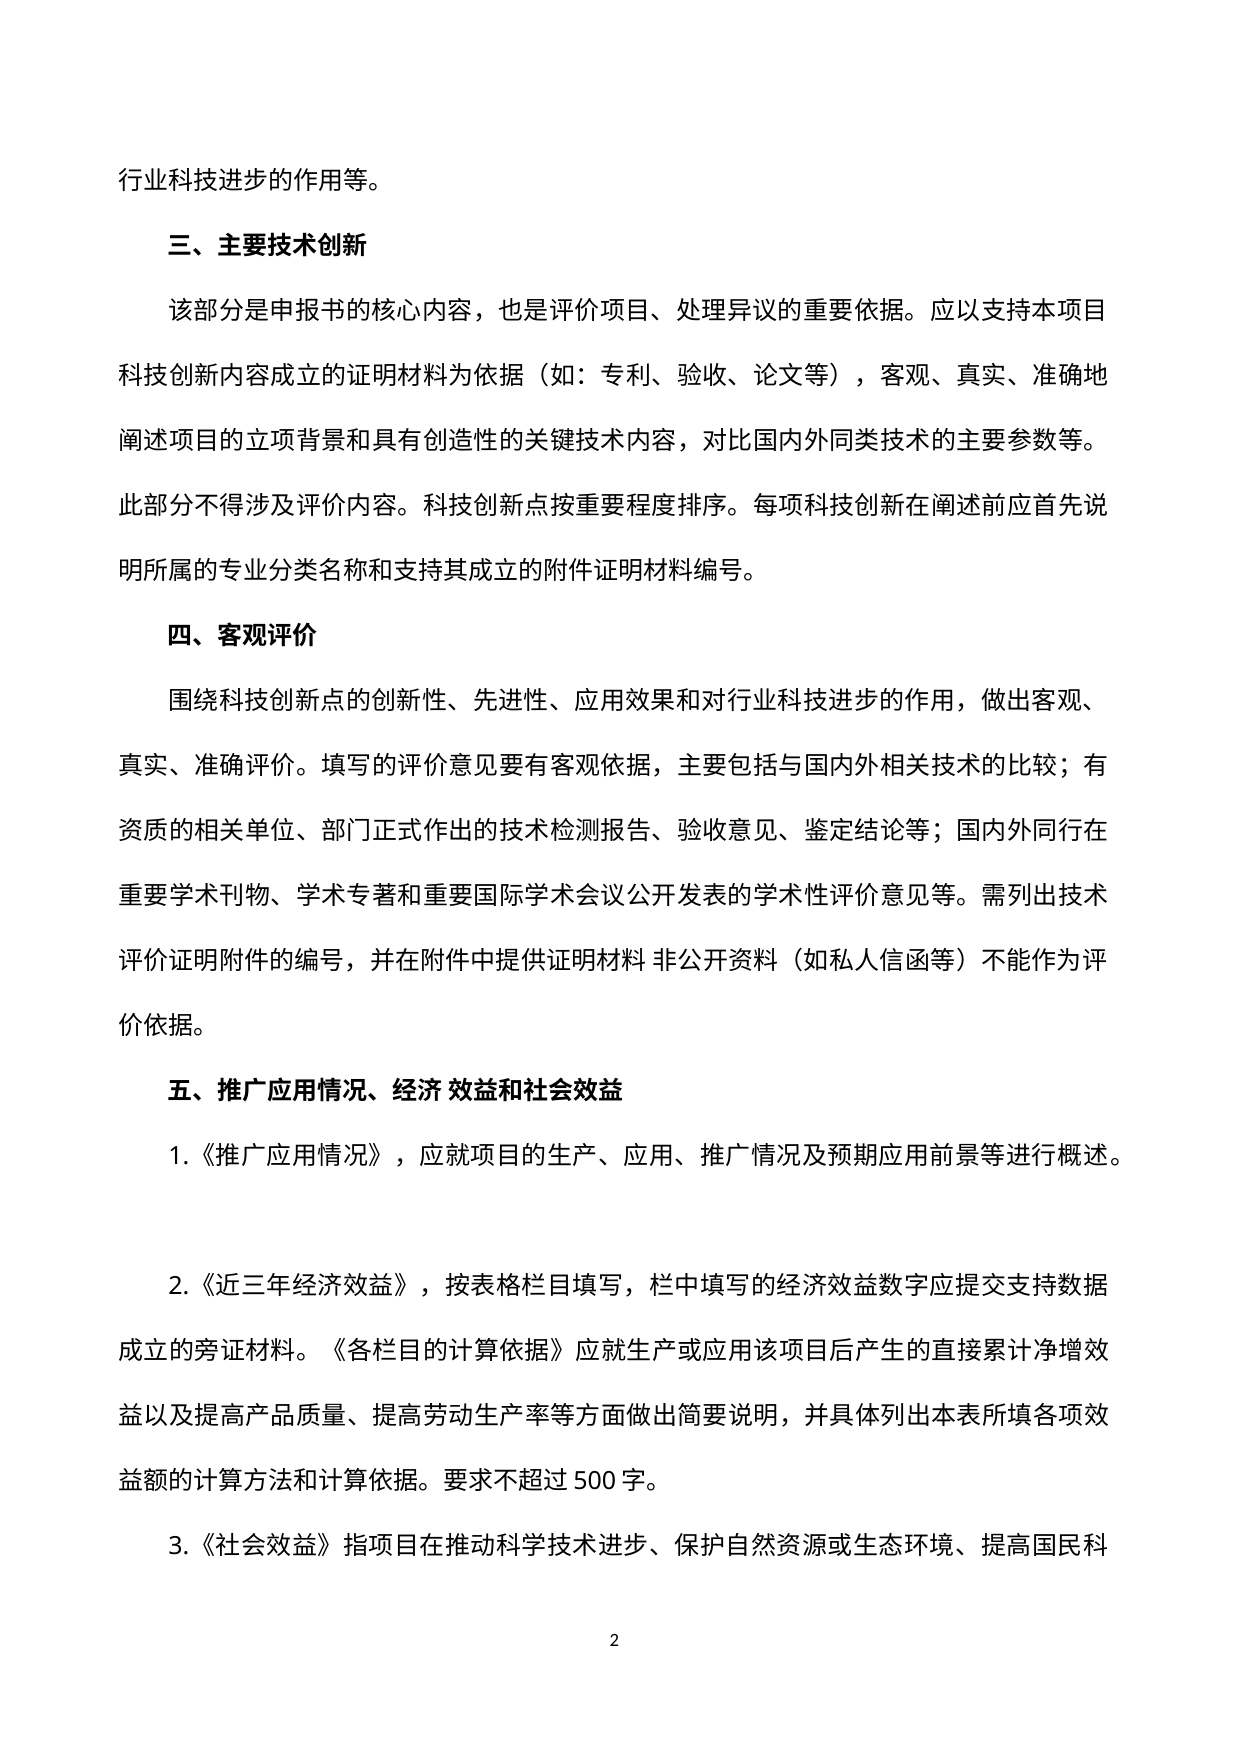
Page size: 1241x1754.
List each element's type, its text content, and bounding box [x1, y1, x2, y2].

text 四、客观评价 [118, 601, 1110, 666]
text 围绕科技创新点的创新性、先进性、应用效果和对行业科技进步的作用，做出客观、真实、准确评价。填写的评价意见要有客观依据，主要包括与国内外相关技术的比较；有资质的相关单位、部门正式作出的技术检测报告、验收意见、鉴定结论等；国内外同行在重要学术刊物、学术专著和重要国际学术会议公开发表的学术性评价意见等。需列出技术评价证明附件的编号，并在附件中提供证明材料 非公开资料（如私人信函等）不能作为评价依据。 [118, 666, 1110, 1056]
text 2.《近三年经济效益》，按表格栏目填写，栏中填写的经济效益数字应提交支持数据成立的旁证材料。《各栏目的计算依据》应就生产或应用该项目后产生的直接累计净增效益以及提高产品质量、提高劳动生产率等方面做出简要说明，并具体列出本表所填各项效益额的计算方法和计算依据。要求不超过500字。 [118, 1251, 1110, 1511]
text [118, 146, 1110, 211]
text 该部分是申报书的核心内容，也是评价项目、处理异议的重要依据。应以支持本项目科技创新内容成立的证明材料为依据（如：专利、验收、论文等），客观、真实、准确地阐述项目的立项背景和具有创造性的关键技术内容，对比国内外同类技术的主要参数等。此部分不得涉及评价内容。科技创新点按重要程度排序。每项科技创新在阐述前应首先说明所属的专业分类名称和支持其成立的附件证明材料编号。 [118, 276, 1110, 601]
text 1.《推广应用情况》，应就项目的生产、应用、推广情况及预期应用前景等进行概述。 [118, 1121, 1110, 1251]
text 三、主要技术创新 [118, 211, 1110, 276]
text 五、推广应用情况、经济 效益和社会效益 [118, 1056, 1110, 1121]
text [118, 1511, 1110, 1576]
